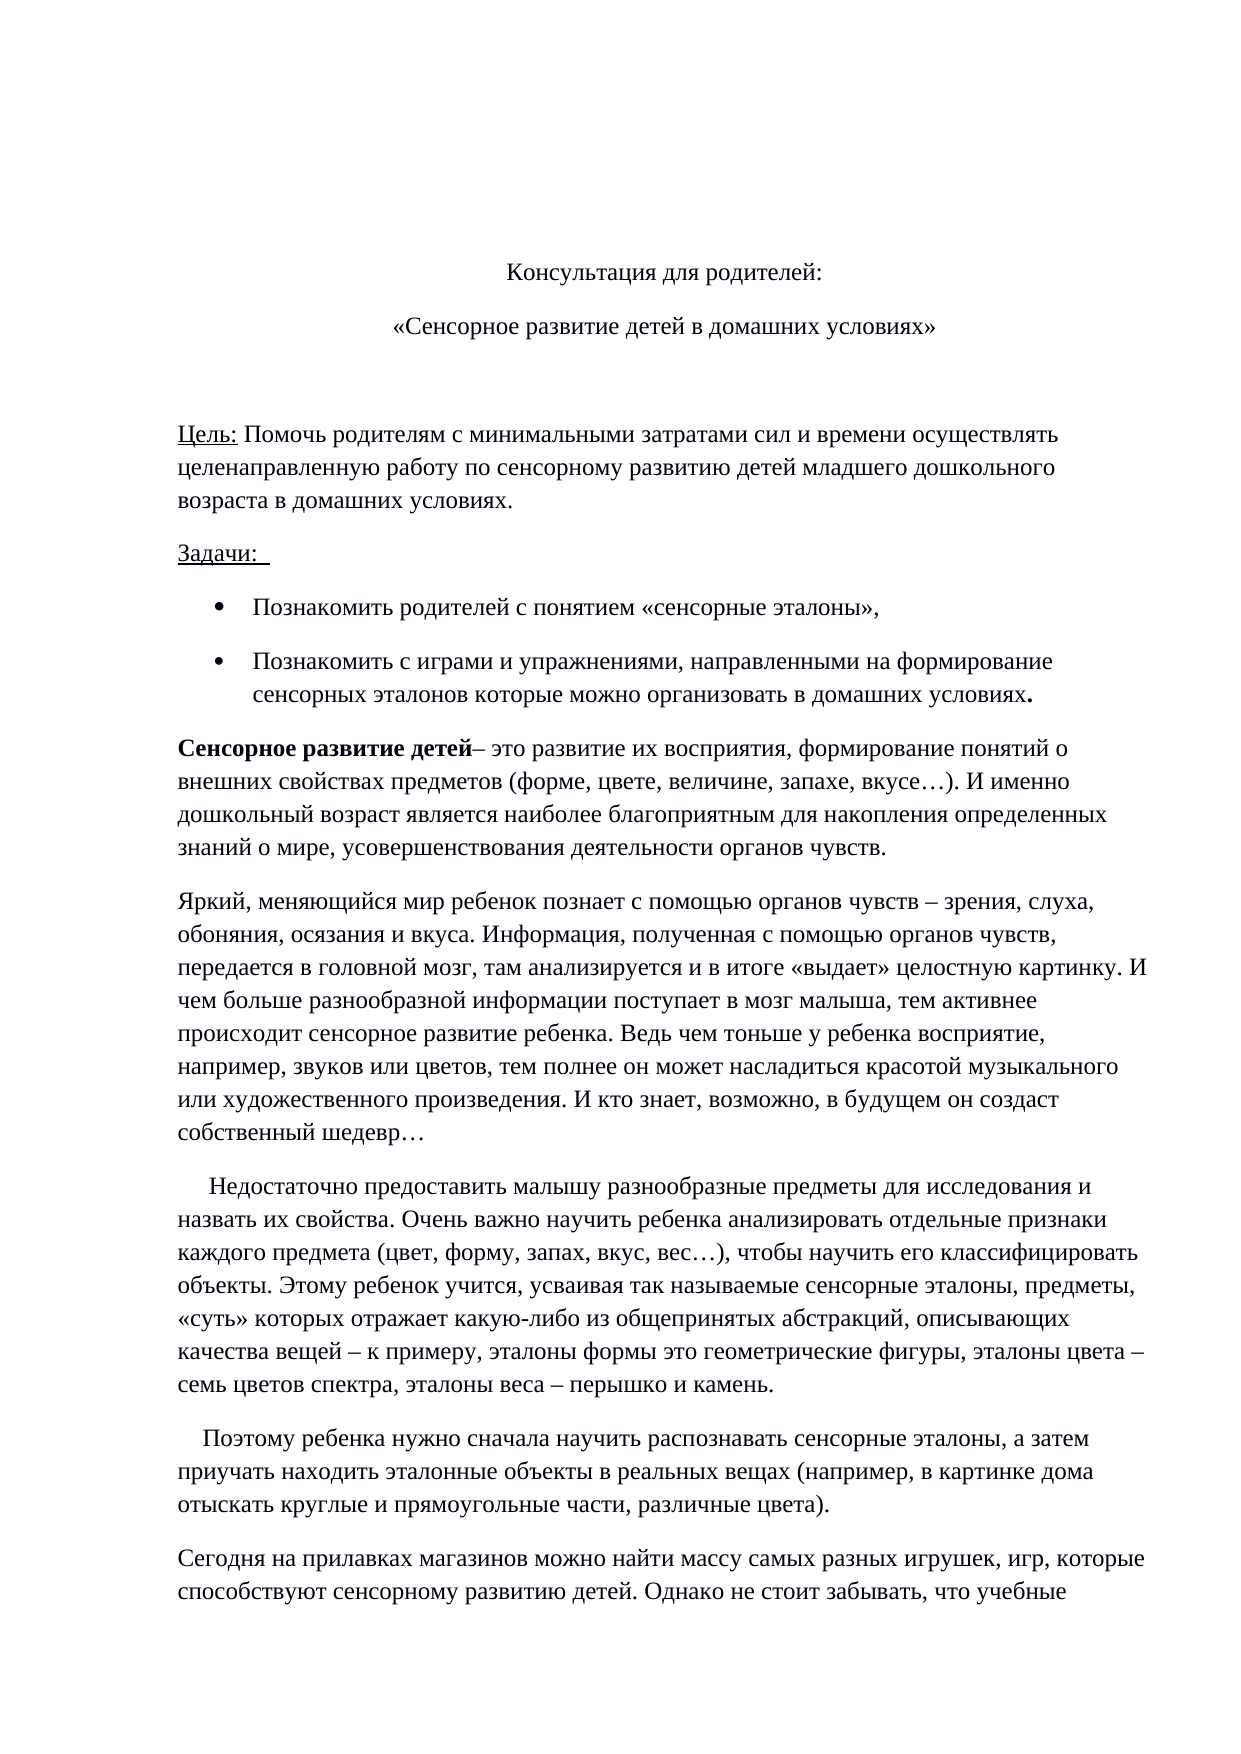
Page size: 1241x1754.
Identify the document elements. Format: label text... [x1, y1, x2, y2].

list Познакомить с играми и упражнениями, направленными на формирование сенсорных эталонов которые можно организовать в домашних условиях. [215, 646, 1152, 708]
text «Сенсорное развитие детей в домашних условиях» [177, 311, 1152, 340]
text Задачи: [177, 538, 1152, 567]
text Консультация для родителей: [177, 257, 1152, 286]
text Сенсорное развитие детей– это развитие их восприятия, формирование понятий о внешних свойствах предметов (форме, цвете, величине, запахе, вкусе…). И именно дошкольный возраст является наиболее благоприятным для накопления определенных знаний о мире, усовершенствования деятельности органов чувств. [177, 733, 1152, 861]
text Недостаточно предоставить малышу разнообразные предметы для исследования и назвать их свойства. Очень важно научить ребенка анализировать отдельные признаки каждого предмета (цвет, форму, запах, вкус, вес…), чтобы научить его классифицировать объекты. Этому ребенок учится, усваивая так называемые сенсорные эталоны, предметы, «суть» которых отражает какую-либо из общепринятых абстракций, описывающих качества вещей – к примеру, эталоны формы это геометрические фигуры, эталоны цвета – семь цветов спектра, эталоны веса – перышко и камень. [177, 1171, 1152, 1398]
text Поэтому ребенка нужно сначала научить распознавать сенсорные эталоны, а затем приучать находить эталонные объекты в реальных вещах (например, в картинке дома отыскать круглые и прямоугольные части, различные цвета). [177, 1423, 1152, 1518]
text Яркий, меняющийся мир ребенок познает с помощью органов чувств – зрения, слуха, обоняния, осязания и вкуса. Информация, полученная с помощью органов чувств, передается в головной мозг, там анализируется и в итоге «выдает» целостную картинку. И чем больше разнообразной информации поступает в мозг малыша, тем активнее происходит сенсорное развитие ребенка. Ведь чем тоньше у ребенка восприятие, например, звуков или цветов, тем полнее он может насладиться красотой музыкального или художественного произведения. И кто знает, возможно, в будущем он создаст собственный шедевр… [177, 886, 1152, 1146]
text Цель: Помочь родителям с минимальными затратами сил и времени осуществлять целенаправленную работу по сенсорному развитию детей младшего дошкольного возраста в домашних условиях. [177, 419, 1152, 513]
list Познакомить родителей с понятием «сенсорные эталоны», [215, 592, 1152, 621]
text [177, 1543, 1152, 1605]
